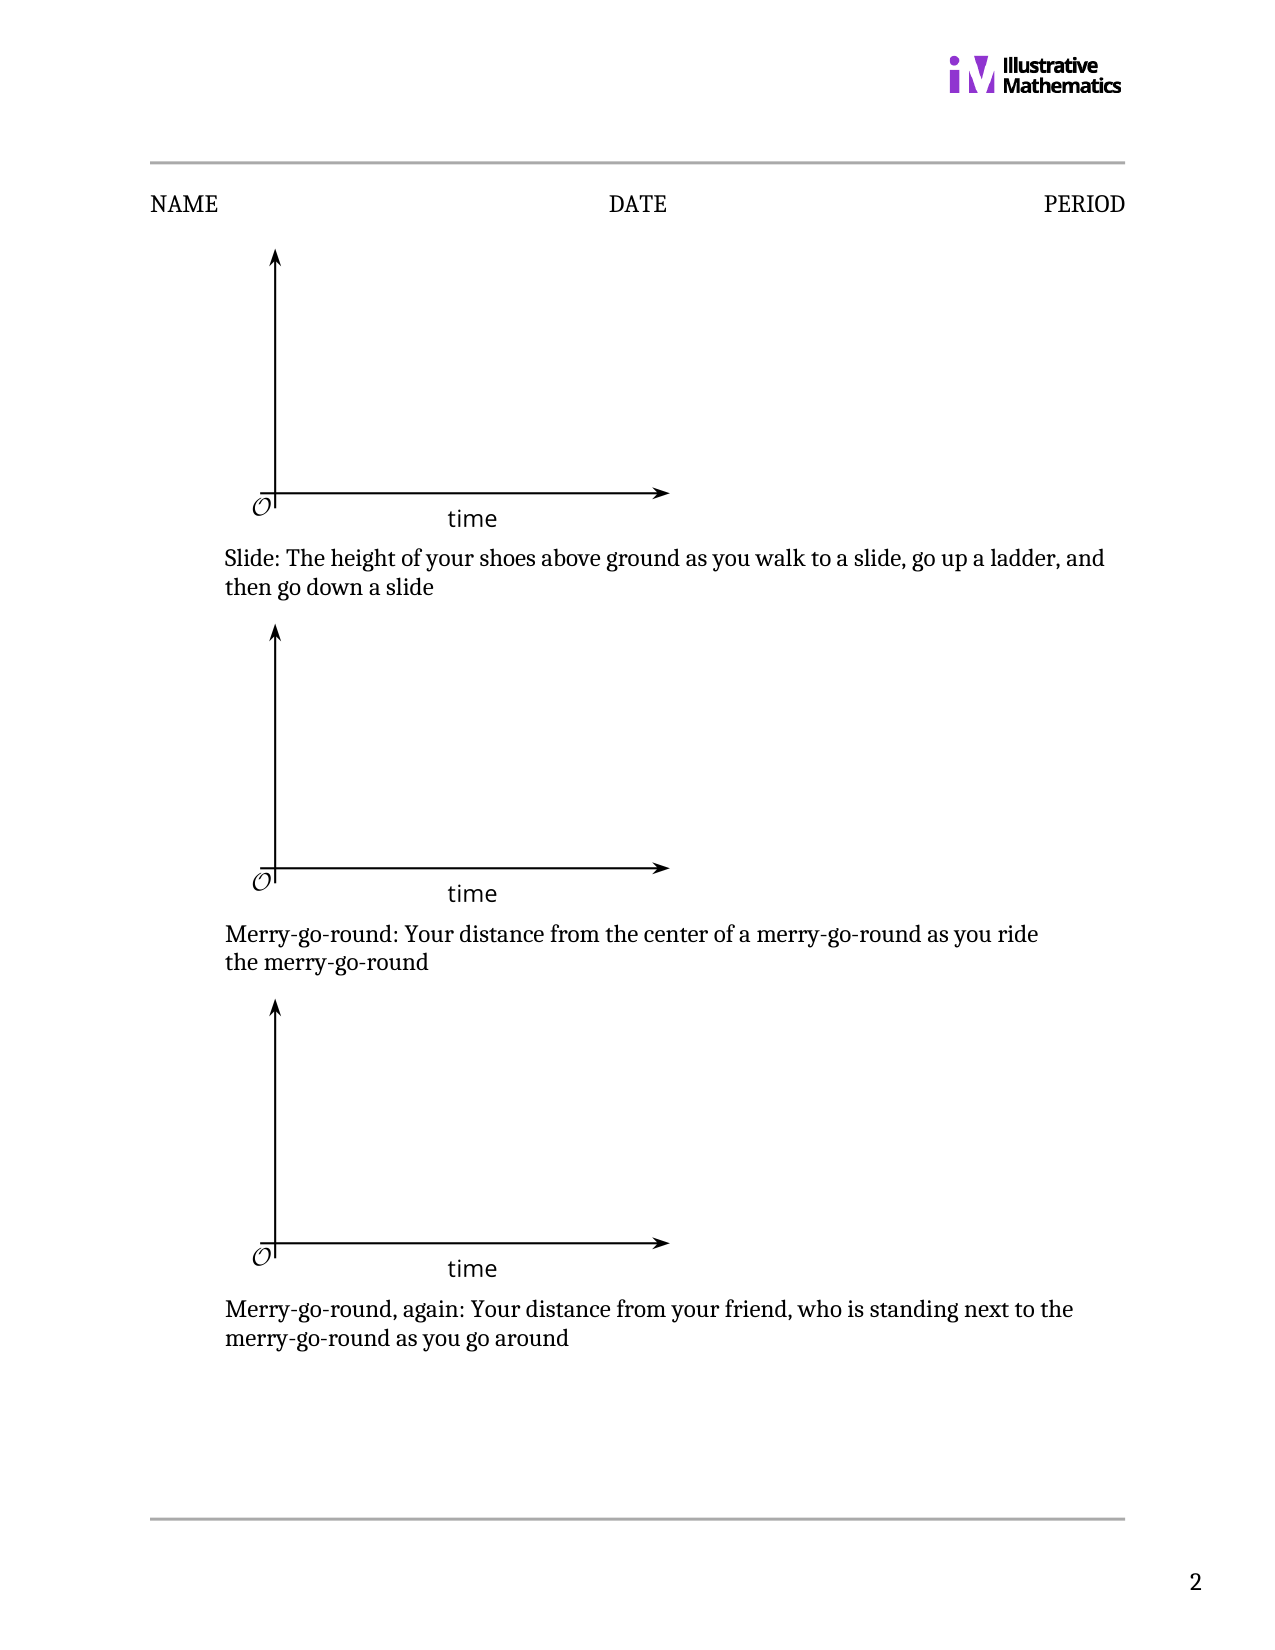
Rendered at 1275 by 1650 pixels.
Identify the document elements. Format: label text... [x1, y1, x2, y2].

list Merry-go-round, again: Your distance from your friend, who is standing next to the merry-go-round as you go around [175, 1295, 1125, 1352]
list Merry-go-round: Your distance from the center of a merry-go-round as you ride the merry-go-round [175, 919, 1125, 977]
picture [243, 247, 671, 535]
list Slide: The height of your shoes above ground as you walk to a slide, go up a ladder, and then go down a slide [175, 544, 1125, 602]
picture [243, 622, 671, 910]
picture [243, 997, 671, 1285]
picture [949, 55, 1121, 93]
